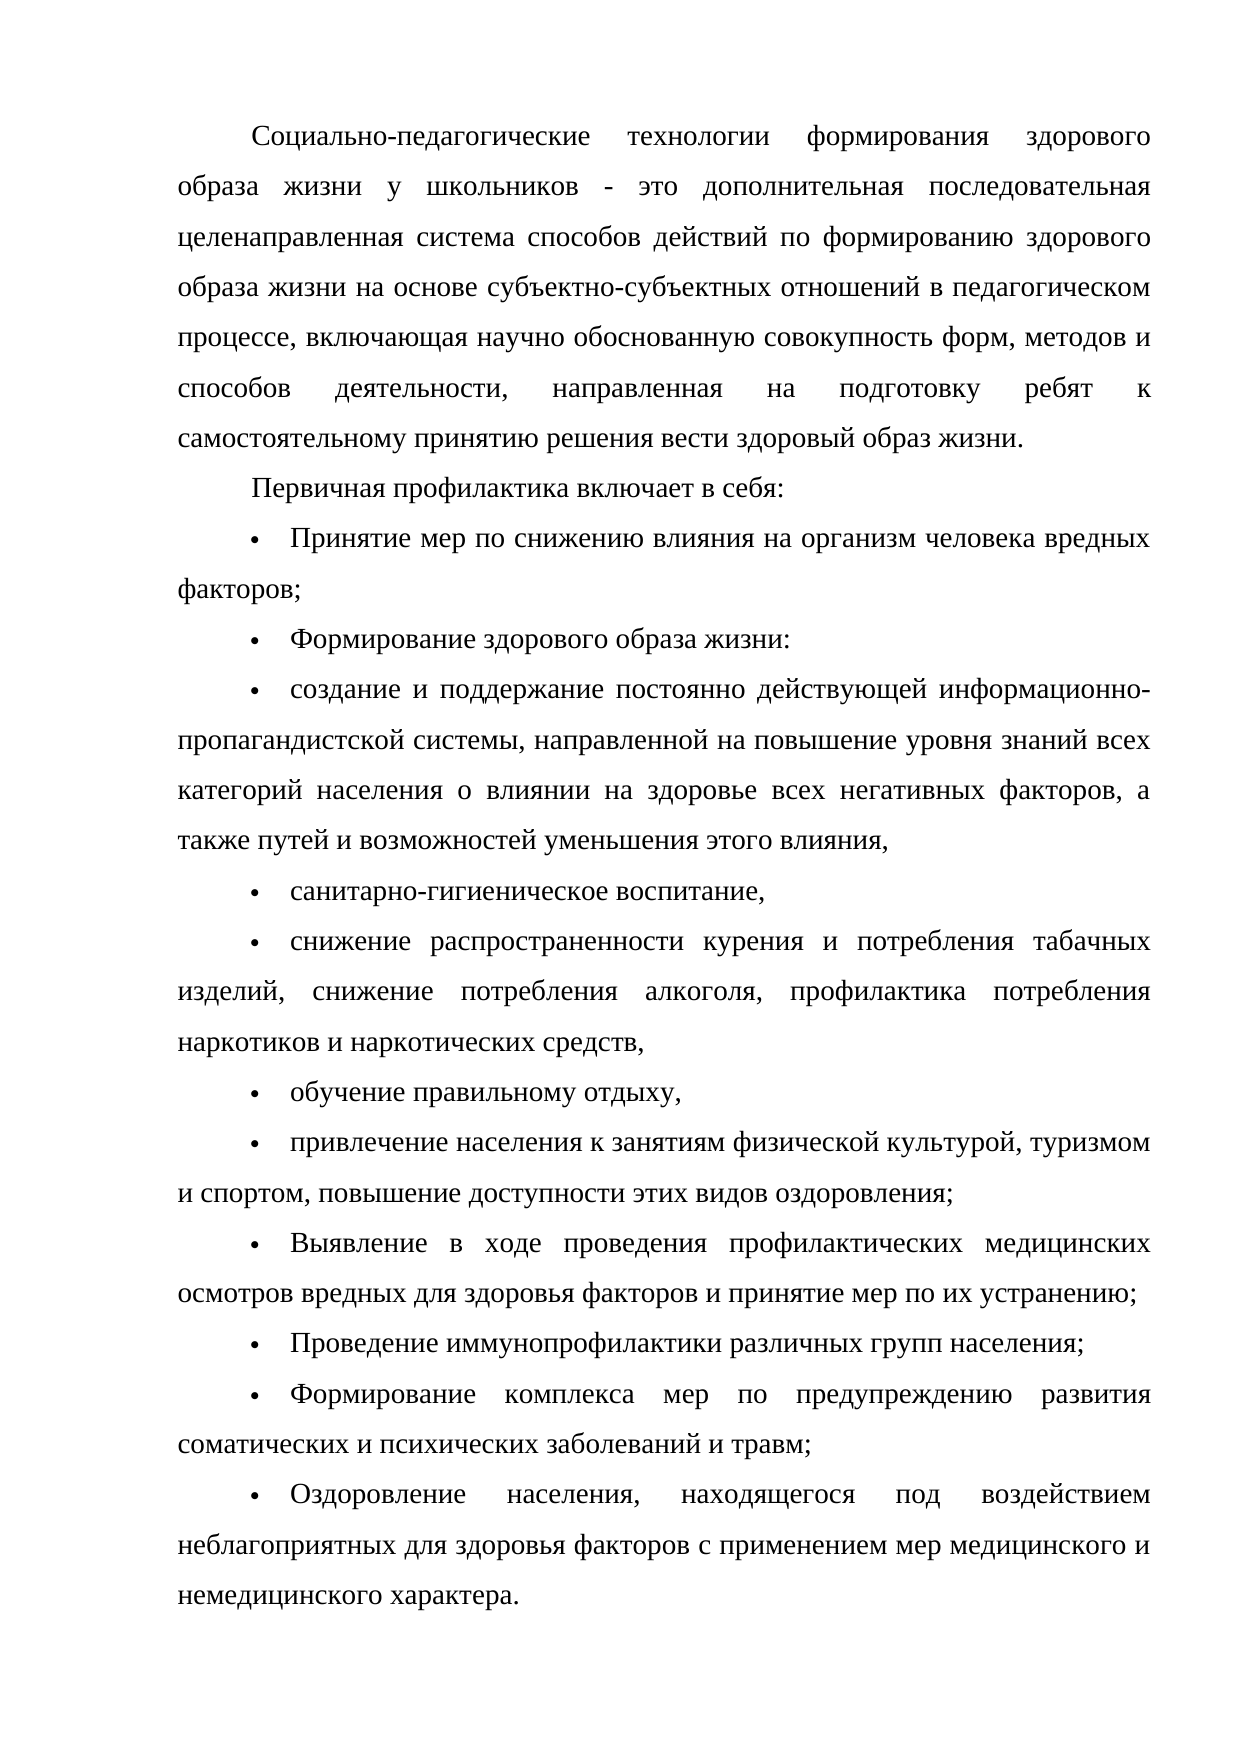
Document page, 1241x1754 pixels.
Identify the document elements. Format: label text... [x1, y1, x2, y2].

text Социально-педагогические технологии формирования здорового образа жизни у школьников - это дополнительная последовательная целенаправленная система способов действий по формированию здорового образа жизни на основе субъектно-субъектных отношений в педагогическом процессе, включающая научно обоснованную совокупность форм, методов и способов деятельности, направленная на подготовку ребят к самостоятельному принятию решения вести здоровый образ жизни. [177, 118, 1152, 453]
list Выявление в ходе проведения профилактических медицинских осмотров вредных для здоровья факторов и принятие мер по их устранению; [177, 1225, 1152, 1309]
list Формирование здорового образа жизни: [177, 621, 1152, 655]
list снижение распространенности курения и потребления табачных изделий, снижение потребления алкоголя, профилактика потребления наркотиков и наркотических средств, [177, 923, 1152, 1057]
list обучение правильному отдыху, [177, 1074, 1152, 1108]
text Первичная профилактика включает в себя: [177, 470, 1152, 504]
list Формирование комплекса мер по предупреждению развития соматических и психических заболеваний и травм; [177, 1376, 1152, 1460]
list привлечение населения к занятиям физической культурой, туризмом и спортом, повышение доступности этих видов оздоровления; [177, 1124, 1152, 1208]
list Проведение иммунопрофилактики различных групп населения; [177, 1326, 1152, 1359]
list санитарно-гигиеническое воспитание, [177, 873, 1152, 906]
list Принятие мер по снижению влияния на организм человека вредных факторов; [177, 521, 1152, 604]
list создание и поддержание постоянно действующей информационно-пропагандистской системы, направленной на повышение уровня знаний всех категорий населения о влиянии на здоровье всех негативных факторов, а также путей и возможностей уменьшения этого влияния, [177, 672, 1152, 856]
list Оздоровление населения, находящегося под воздействием неблагоприятных для здоровья факторов с применением мер медицинского и немедицинского характера. [177, 1477, 1152, 1611]
